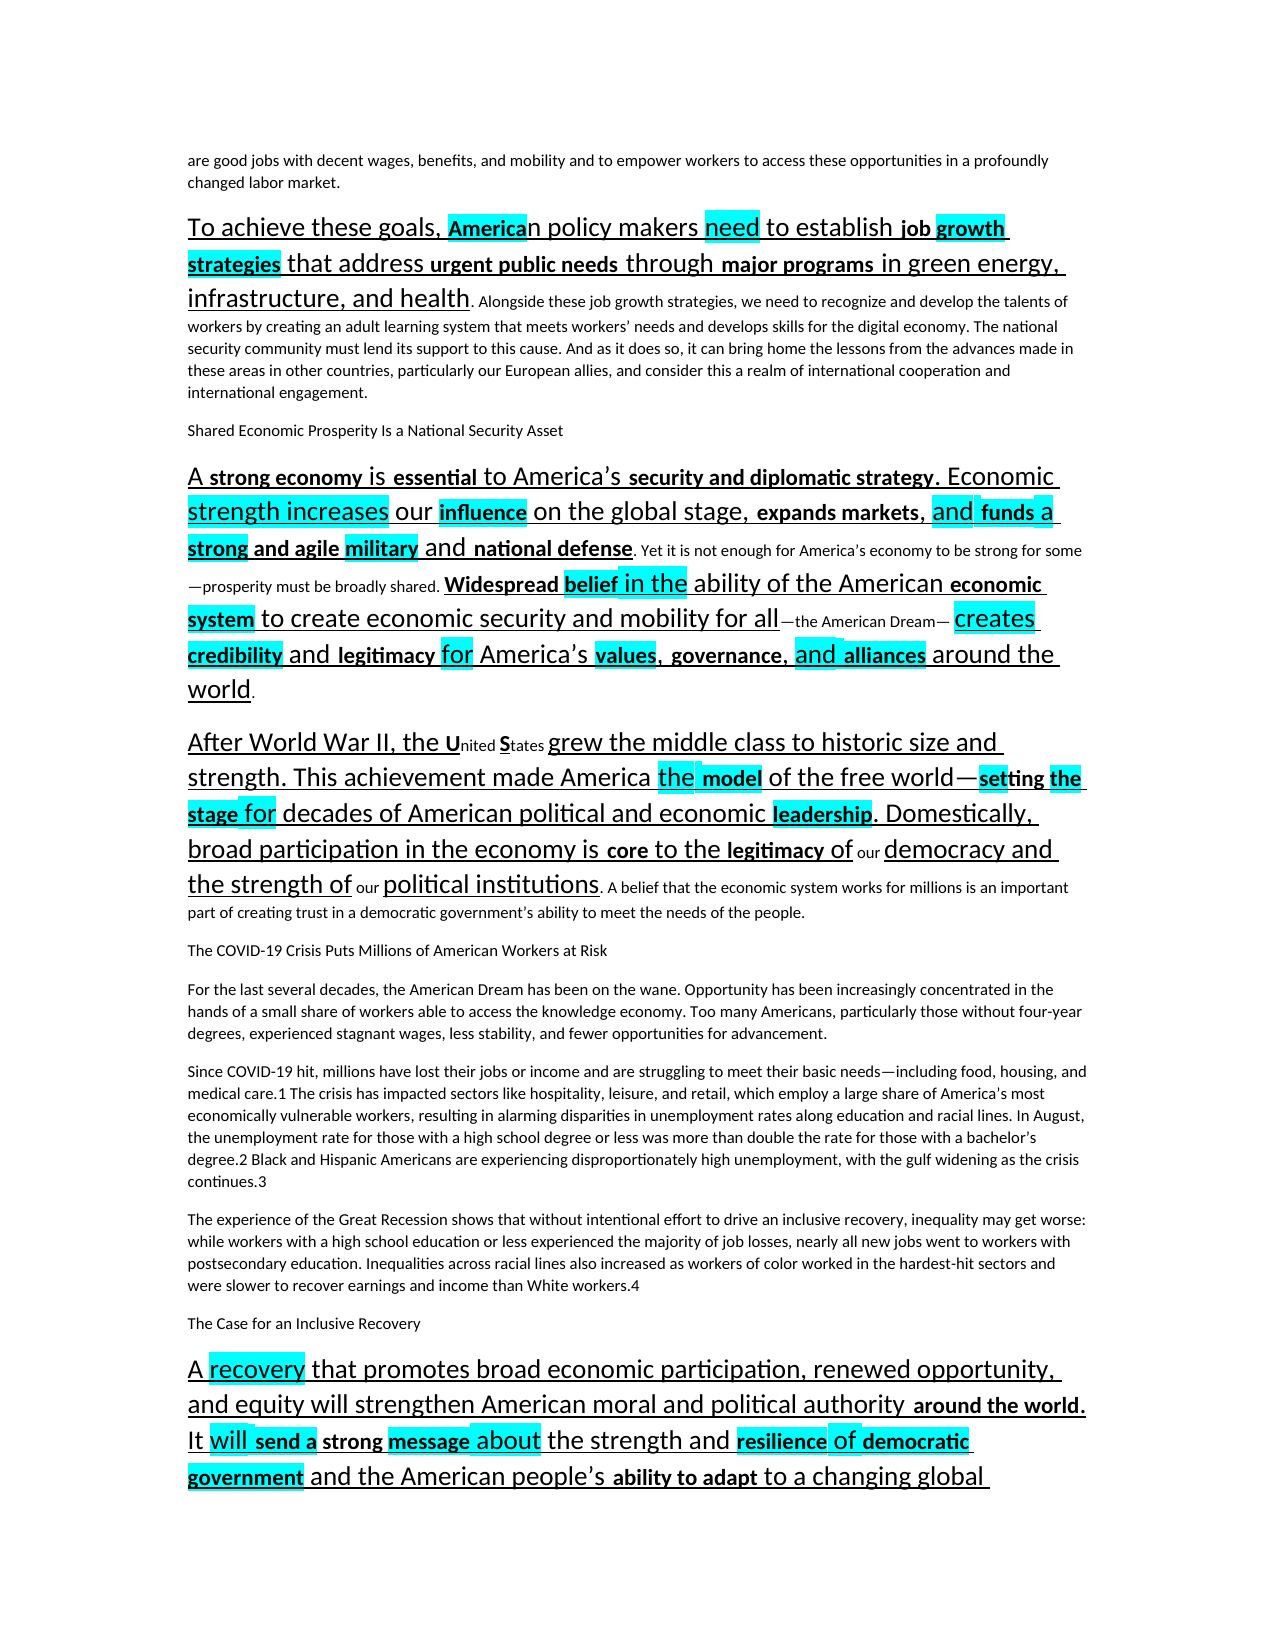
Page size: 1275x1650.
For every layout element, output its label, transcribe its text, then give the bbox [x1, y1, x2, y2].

text To achieve these goals, American policy makers need to establish job growth strategies that address urgent public needs through major programs in green energy, infrastructure, and health. Alongside these job growth strategies, we need to recognize and develop the talents of workers by creating an adult learning system that meets workers’ needs and develops skills for the digital economy. The national security community must lend its support to this cause. And as it does so, it can bring home the lessons from the advances made in these areas in other countries, particularly our European allies, and consider this a realm of international cooperation and international engagement. [187, 210, 1087, 402]
text The COVID-19 Crisis Puts Millions of American Workers at Risk [187, 941, 1087, 961]
text A strong economy is essential to America’s security and diplomatic strategy. Economic strength increases our influence on the global stage, expands markets, and funds a strong and agile military and national defense. Yet it is not enough for America’s economy to be strong for some—prosperity must be broadly shared. Widespread belief in the ability of the American economic system to create economic security and mobility for all—the American Dream— creates credibility and legitimacy for America’s values, governance, and alliances around the world. [187, 459, 1087, 706]
text For the last several decades, the American Dream has been on the wane. Opportunity has been increasingly concentrated in the hands of a small share of workers able to access the knowledge economy. Too many Americans, particularly those without four-year degrees, experienced stagnant wages, less stability, and fewer opportunities for advancement. [187, 979, 1087, 1043]
text After World War II, the United States grew the middle class to historic size and strength. This achievement made America the model of the free world—setting the stage for decades of American political and economic leadership. Domestically, broad participation in the economy is core to the legitimacy of our democracy and the strength of our political institutions. A belief that the economic system works for millions is an important part of creating trust in a democratic government’s ability to meet the needs of the people. [187, 790, 1087, 922]
text The Case for an Inclusive Recovery [187, 1313, 1087, 1334]
text After World War II, the United States grew the middle class to historic size and strength. This achievement made America the model of the free world—setting the stage for decades of American political and economic leadership. Domestically, broad participation in the economy is core to the legitimacy of our democracy and the strength of our political institutions. A belief that the economic system works for millions is an important part of creating trust in a democratic government’s ability to meet the needs of the people. [187, 725, 1087, 789]
text The experience of the Great Recession shows that without intentional effort to drive an inclusive recovery, inequality may get worse: while workers with a high school education or less experienced the majority of job losses, nearly all new jobs went to workers with postsecondary education. Inequalities across racial lines also increased as workers of color worked in the hardest-hit sectors and were slower to recover earnings and income than White workers.4 [187, 1209, 1087, 1295]
text Shared Economic Prosperity Is a National Security Asset [187, 420, 1087, 441]
text Since COVID-19 hit, millions have lost their jobs or income and are struggling to meet their basic needs—including food, housing, and medical care.1 The crisis has impacted sectors like hospitality, leisure, and retail, which employ a large share of America’s most economically vulnerable workers, resulting in alarming disparities in unemployment rates along education and racial lines. In August, the unemployment rate for those with a high school degree or less was more than double the rate for those with a bachelor’s degree.2 Black and Hispanic Americans are experiencing disproportionately high unemployment, with the gulf widening as the crisis continues.3 [187, 1061, 1087, 1191]
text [187, 150, 1087, 192]
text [187, 1352, 1087, 1492]
